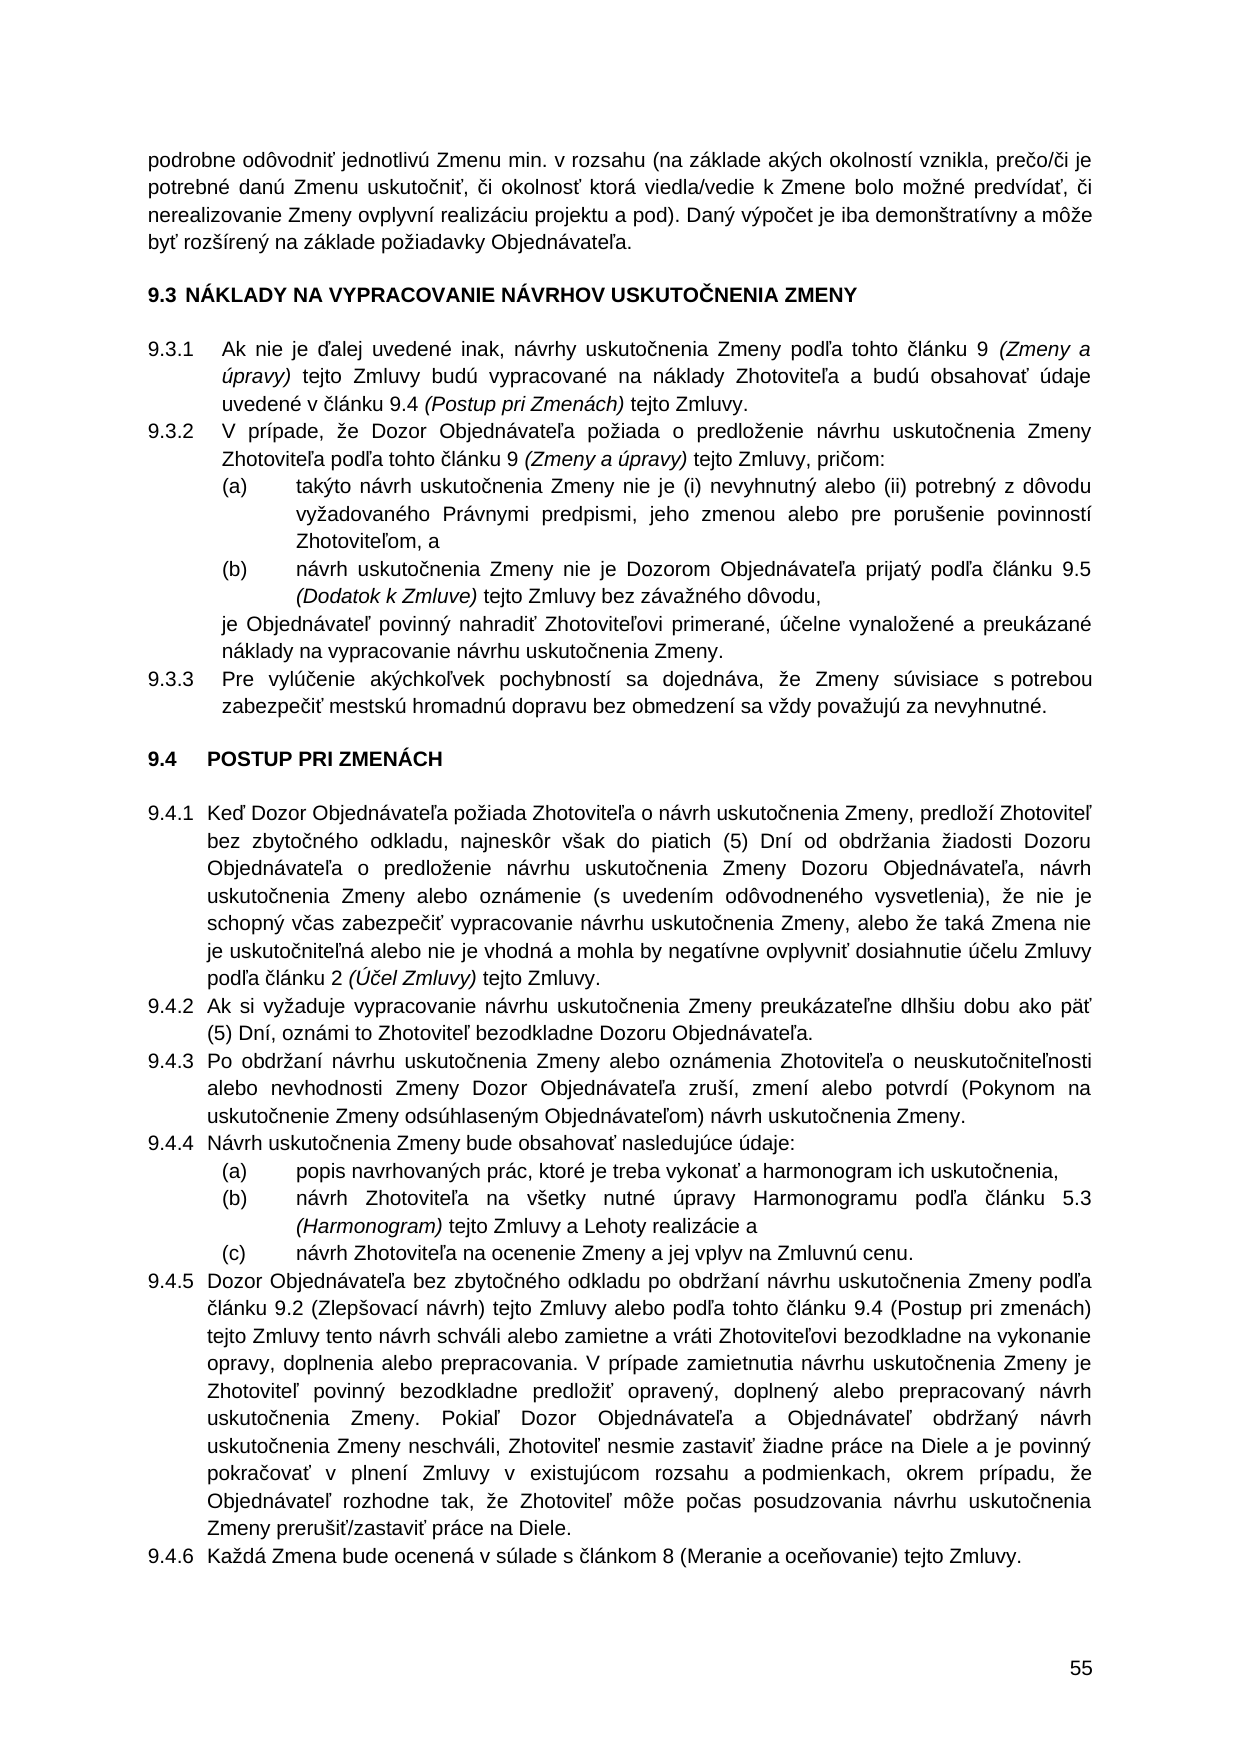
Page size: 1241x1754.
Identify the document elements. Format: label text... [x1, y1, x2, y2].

list Návrh uskutočnenia Zmeny bude obsahovať nasledujúce údaje: [148, 1131, 1092, 1155]
list Po obdržaní návrhu uskutočnenia Zmeny alebo oznámenia Zhotoviteľa o neuskutočniteľnosti alebo nevhodnosti Zmeny Dozor Objednávateľa zruší, zmení alebo potvrdí (Pokynom na uskutočnenie Zmeny odsúhlaseným Objednávateľom) návrh uskutočnenia Zmeny. [148, 1048, 1092, 1127]
list Pre vylúčenie akýchkoľvek pochybností sa dojednáva, že Zmeny súvisiace s potrebou zabezpečiť mestskú hromadnú dopravu bez obmedzení sa vždy považujú za nevyhnutné. [148, 667, 1092, 718]
list Ak si vyžaduje vypracovanie návrhu uskutočnenia Zmeny preukázateľne dlhšiu dobu ako päť (5) Dní, oznámi to Zhotoviteľ bezodkladne Dozoru Objednávateľa. [148, 993, 1092, 1045]
list takýto návrh uskutočnenia Zmeny nie je (i) nevyhnutný alebo (ii) potrebný z dôvodu vyžadovaného Právnymi predpismi, jeho zmenou alebo pre porušenie povinností Zhotoviteľom, a [222, 474, 1092, 553]
list Každá Zmena bude ocenená v súlade s článkom 8 (Meranie a oceňovanie) tejto Zmluvy. [148, 1543, 1092, 1567]
list Dozor Objednávateľa bez zbytočného odkladu po obdržaní návrhu uskutočnenia Zmeny podľa článku 9.2 (Zlepšovací návrh) tejto Zmluvy alebo podľa tohto článku 9.4 (Postup pri zmenách) tejto Zmluvy tento návrh schváli alebo zamietne a vráti Zhotoviteľovi bezodkladne na vykonanie opravy, doplnenia alebo prepracovania. V prípade zamietnutia návrhu uskutočnenia Zmeny je Zhotoviteľ povinný bezodkladne predložiť opravený, doplnený alebo prepracovaný návrh uskutočnenia Zmeny. Pokiaľ Dozor Objednávateľa a Objednávateľ obdržaný návrh uskutočnenia Zmeny neschváli, Zhotoviteľ nesmie zastaviť žiadne práce na Diele a je povinný pokračovať v plnení Zmluvy v existujúcom rozsahu a podmienkach, okrem prípadu, že Objednávateľ rozhodne tak, že Zhotoviteľ môže počas posudzovania návrhu uskutočnenia Zmeny prerušiť/zastaviť práce na Diele. [148, 1268, 1092, 1540]
text je Objednávateľ povinný nahradiť Zhotoviteľovi primerané, účelne vynaložené a preukázané náklady na vypracovanie návrhu uskutočnenia Zmeny. [222, 612, 1092, 663]
subtitle NÁKLADY NA VYPRACOVANIE NÁVRHOV USKUTOČNENIA ZMENY [148, 283, 1092, 307]
list návrh Zhotoviteľa na všetky nutné úpravy Harmonogramu podľa článku 5.3 (Harmonogram) tejto Zmluvy a Lehoty realizácie a [222, 1186, 1092, 1237]
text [148, 148, 1092, 254]
list Ak nie je ďalej uvedené inak, návrhy uskutočnenia Zmeny podľa tohto článku 9 (Zmeny a úpravy) tejto Zmluvy budú vypracované na náklady Zhotoviteľa a budú obsahovať údaje uvedené v článku 9.4 (Postup pri Zmenách) tejto Zmluvy. [148, 337, 1092, 416]
list návrh uskutočnenia Zmeny nie je Dozorom Objednávateľa prijatý podľa článku 9.5 (Dodatok k Zmluve) tejto Zmluvy bez závažného dôvodu, [222, 557, 1092, 608]
list V prípade, že Dozor Objednávateľa požiada o predloženie návrhu uskutočnenia Zmeny Zhotoviteľa podľa tohto článku 9 (Zmeny a úpravy) tejto Zmluvy, pričom: [148, 419, 1092, 471]
list návrh Zhotoviteľa na ocenenie Zmeny a jej vplyv na Zmluvnú cenu. [222, 1241, 1092, 1265]
list popis navrhovaných prác, ktoré je treba vykonať a harmonogram ich uskutočnenia, [222, 1158, 1092, 1182]
subtitle POSTUP PRI ZMENÁCH [148, 747, 1092, 771]
list Keď Dozor Objednávateľa požiada Zhotoviteľa o návrh uskutočnenia Zmeny, predloží Zhotoviteľ bez zbytočného odkladu, najneskôr však do piatich (5) Dní od obdržania žiadosti Dozoru Objednávateľa o predloženie návrhu uskutočnenia Zmeny Dozoru Objednávateľa, návrh uskutočnenia Zmeny alebo oznámenie (s uvedením odôvodneného vysvetlenia), že nie je schopný včas zabezpečiť vypracovanie návrhu uskutočnenia Zmeny, alebo že taká Zmena nie je uskutočniteľná alebo nie je vhodná a mohla by negatívne ovplyvniť dosiahnutie účelu Zmluvy podľa článku 2 (Účel Zmluvy) tejto Zmluvy. [148, 801, 1092, 990]
